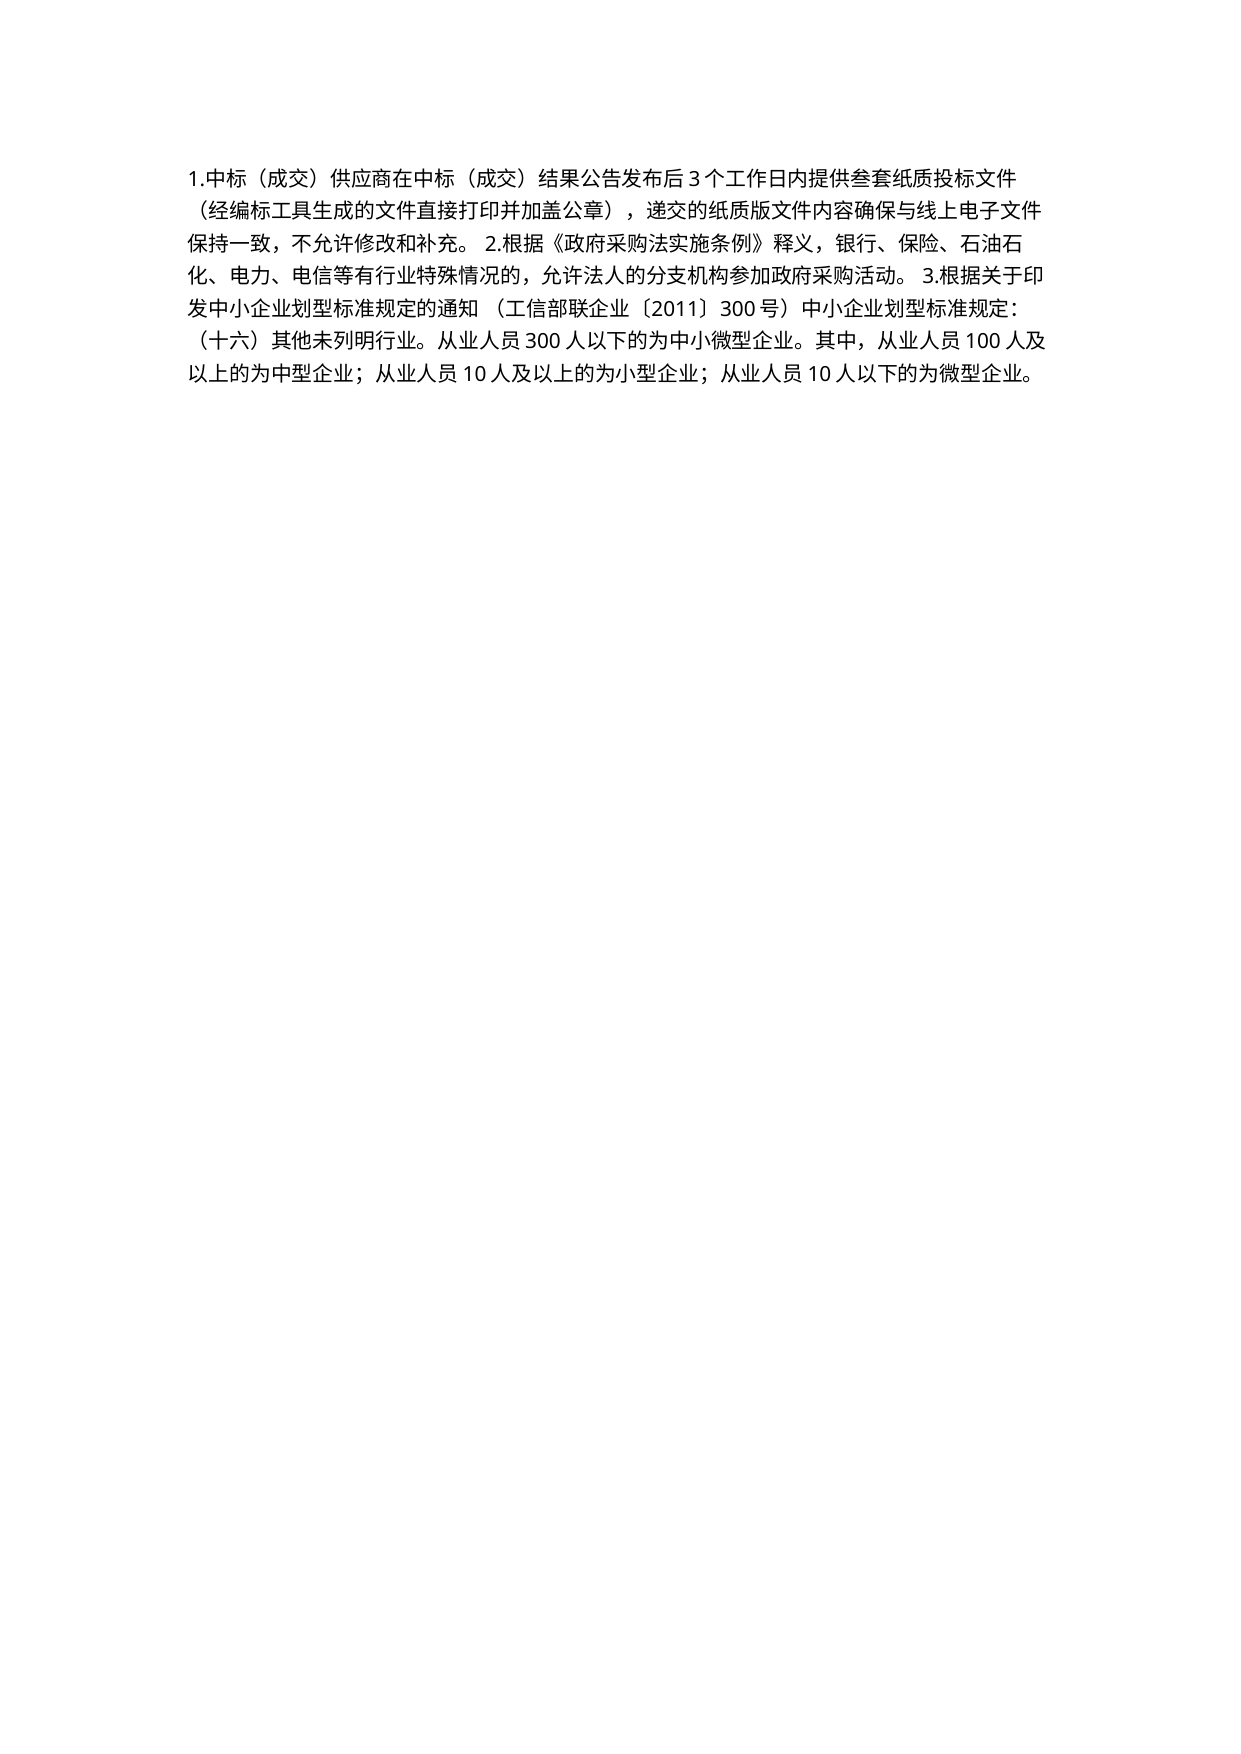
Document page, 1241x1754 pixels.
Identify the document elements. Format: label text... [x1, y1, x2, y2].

text 1.中标（成交）供应商在中标（成交）结果公告发布后3个工作日内提供叁套纸质投标文件（经编标工具生成的文件直接打印并加盖公章），递交的纸质版文件内容确保与线上电子文件保持一致，不允许修改和补充。 2.根据《政府采购法实施条例》释义，银行、保险、石油石化、电力、电信等有行业特殊情况的，允许法人的分支机构参加政府采购活动。 3.根据关于印发中小企业划型标准规定的通知 （工信部联企业〔2011〕300号）中小企业划型标准规定：（十六）其他未列明行业。从业人员300人以下的为中小微型企业。其中，从业人员100人及以上的为中型企业；从业人员10人及以上的为小型企业；从业人员10人以下的为微型企业。 [187, 162, 1053, 389]
